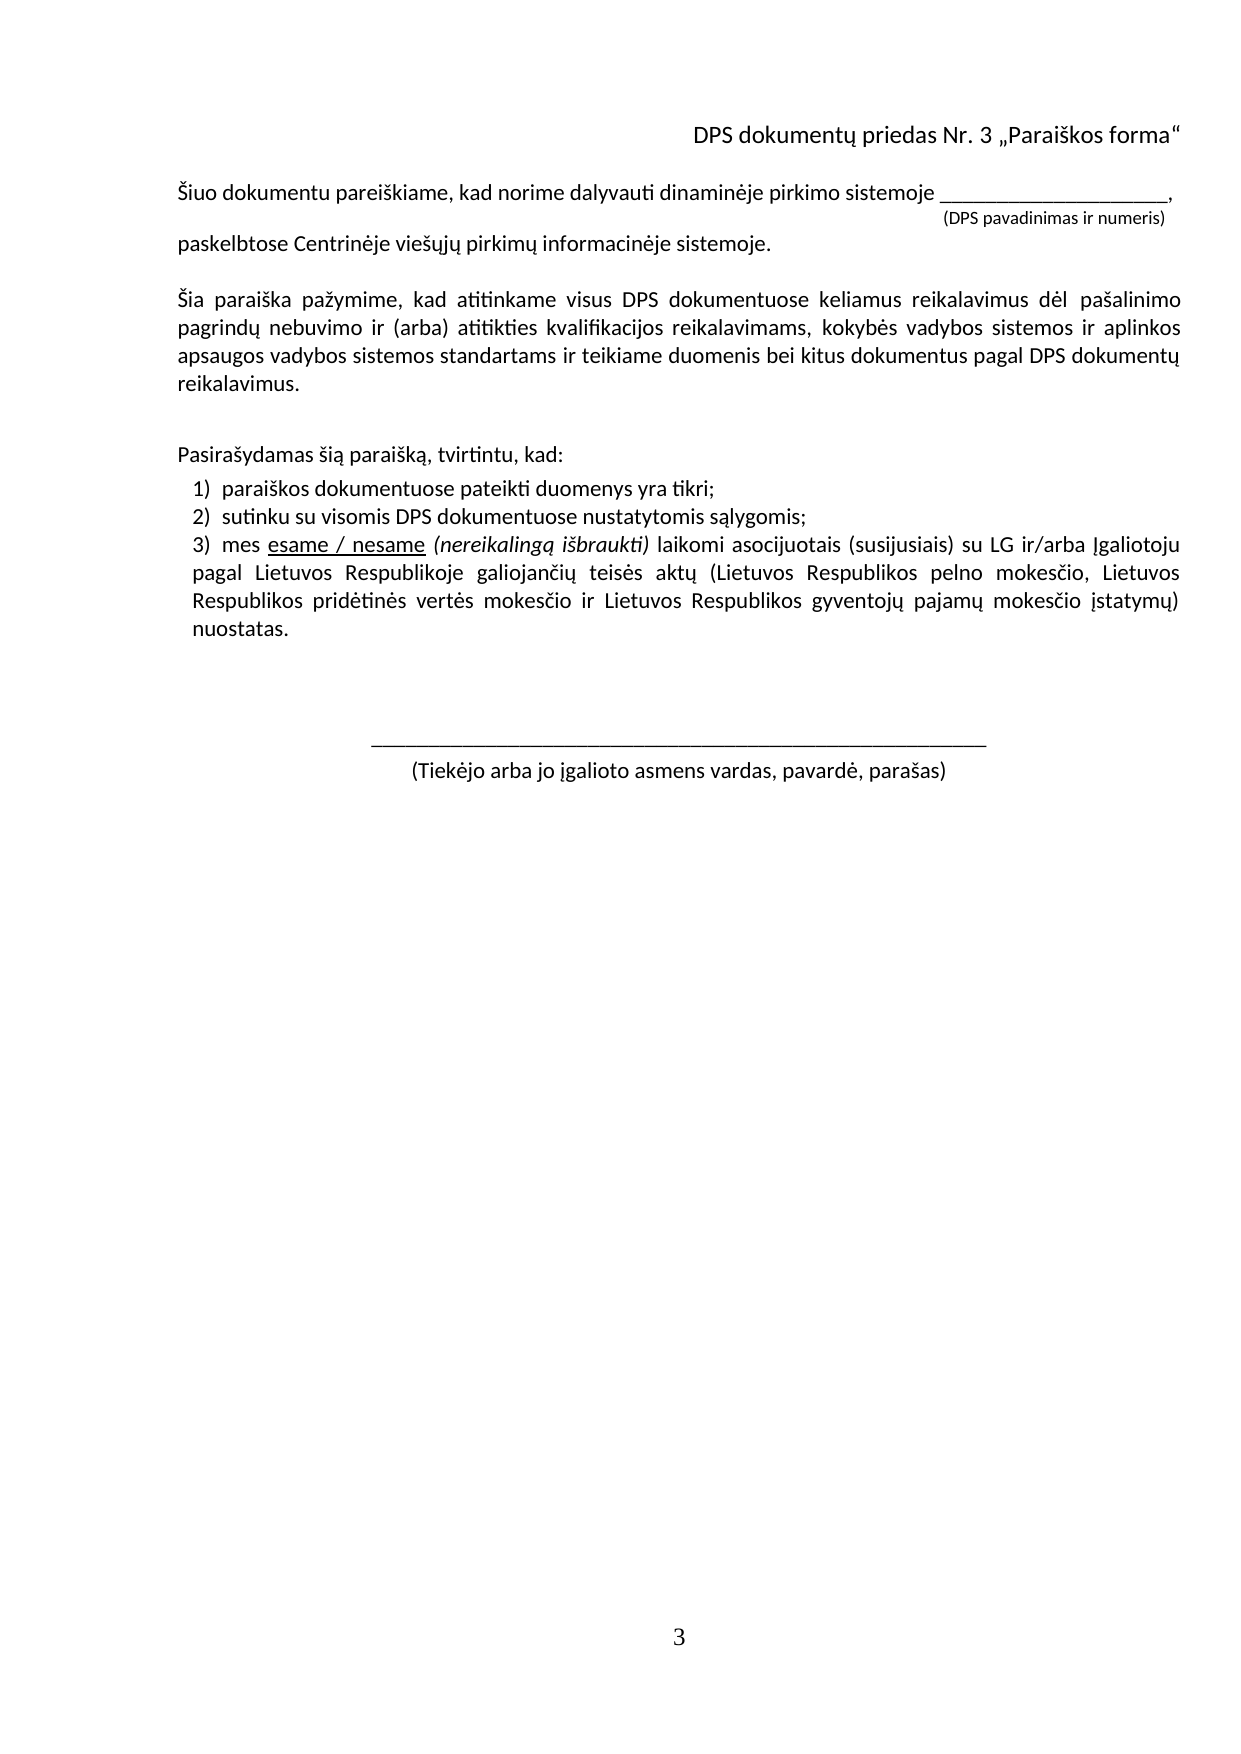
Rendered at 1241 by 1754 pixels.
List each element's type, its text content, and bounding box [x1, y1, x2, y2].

text Šiuo dokumentu pareiškiame, kad norime dalyvauti dinaminėje pirkimo sistemoje ____________________, [177, 178, 1181, 206]
list paraiškos dokumentuose pateikti duomenys yra tikri; [192, 474, 1181, 502]
list sutinku su visomis DPS dokumentuose nustatytomis sąlygomis; [177, 502, 1181, 530]
list mes esame / nesame (nereikalingą išbraukti) laikomi asocijuotais (susijusiais) su LG ir/arba Įgaliotoju pagal Lietuvos Respublikoje galiojančių teisės aktų (Lietuvos Respublikos pelno mokesčio, Lietuvos Respublikos pridėtinės vertės mokesčio ir Lietuvos Respublikos gyventojų pajamų mokesčio įstatymų) nuostatas. [192, 530, 1181, 642]
text Pasirašydamas šią paraišką, tvirtintu, kad: [177, 440, 1181, 468]
text paskelbtose Centrinėje viešųjų pirkimų informacinėje sistemoje. [177, 229, 1181, 257]
text Šia paraiška pažymime, kad atitinkame visus DPS dokumentuose keliamus reikalavimus dėl pašalinimo pagrindų nebuvimo ir (arba) atitikties kvalifikacijos reikalavimams, kokybės vadybos sistemos ir aplinkos apsaugos vadybos sistemos standartams ir teikiame duomenis bei kitus dokumentus pagal DPS dokumentų reikalavimus. [177, 285, 1181, 397]
text (Tiekėjo arba jo įgalioto asmens vardas, pavardė, parašas) [177, 757, 1181, 784]
text (DPS pavadinimas ir numeris) [177, 206, 1181, 229]
text ______________________________________________________ [177, 722, 1181, 750]
